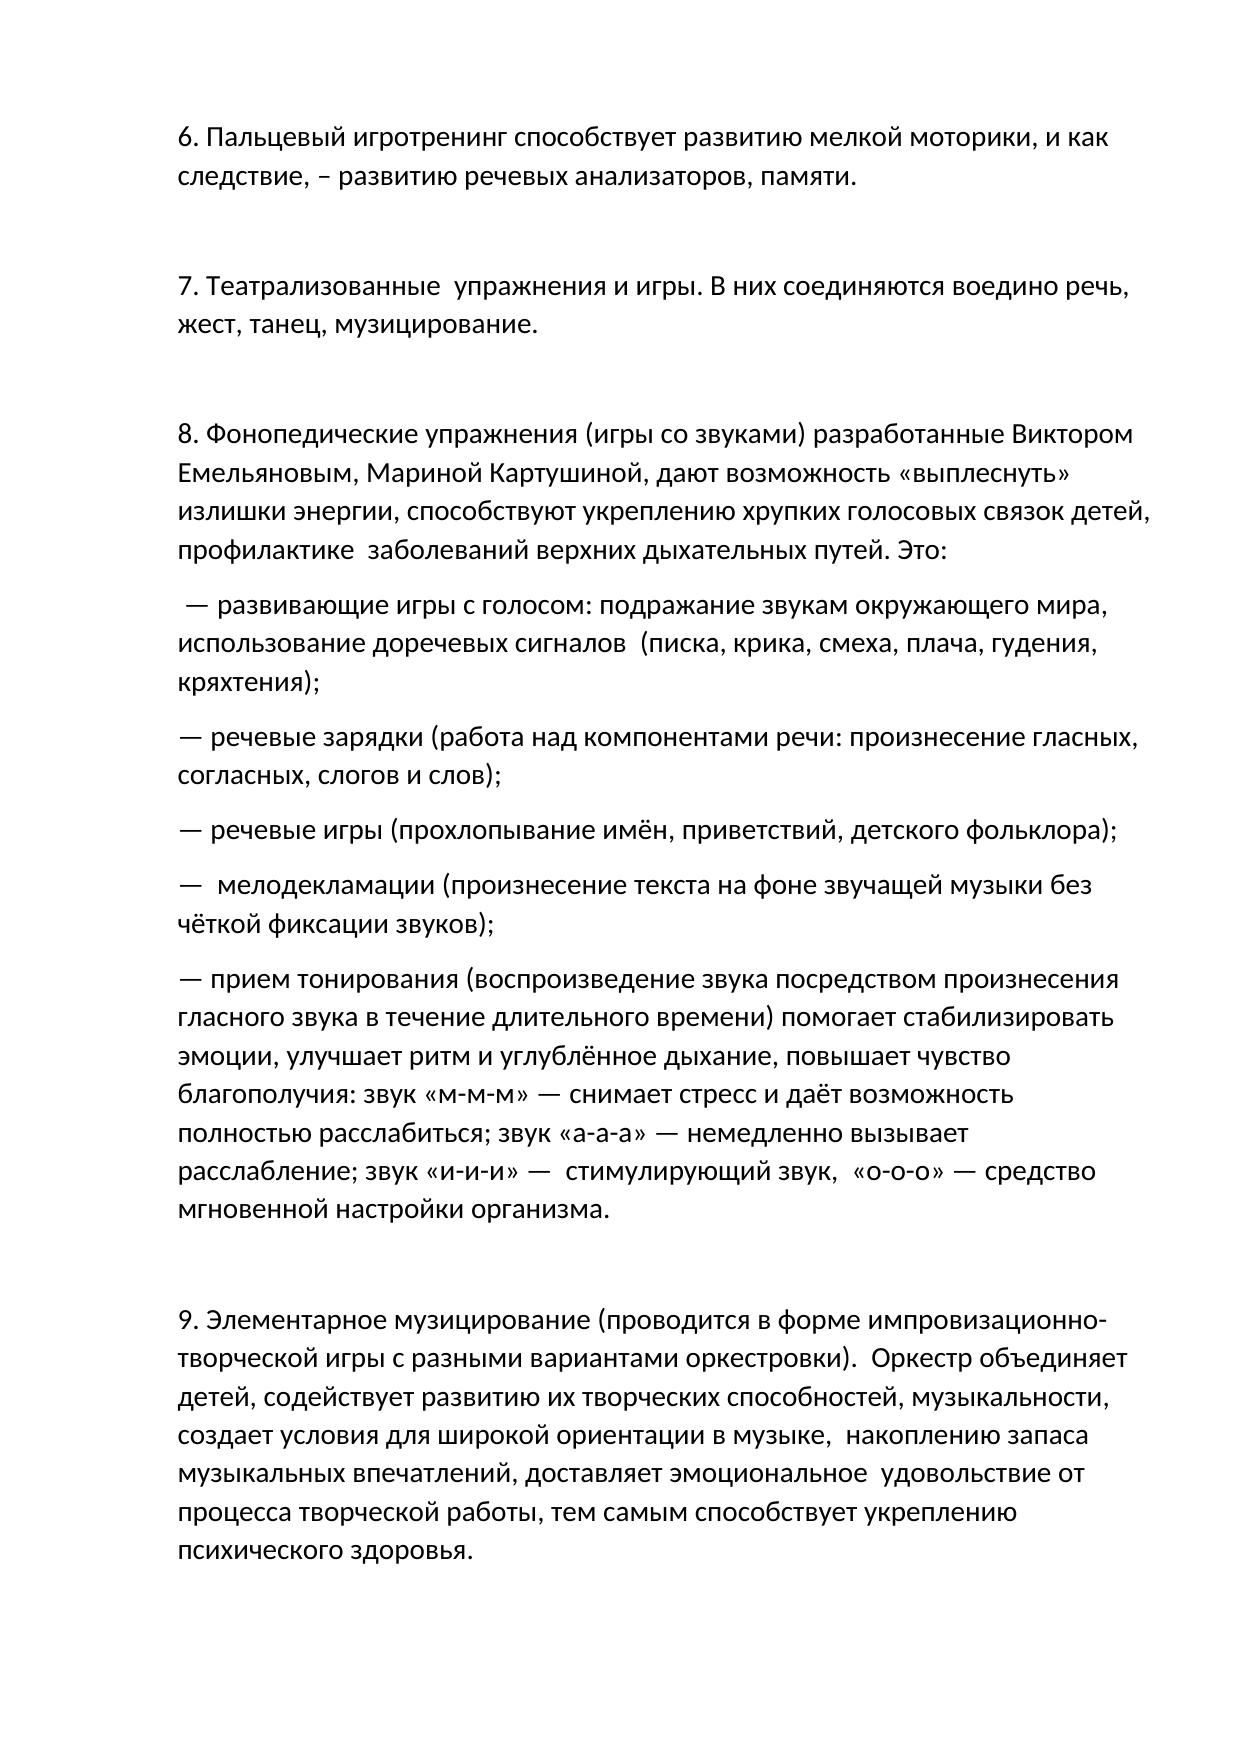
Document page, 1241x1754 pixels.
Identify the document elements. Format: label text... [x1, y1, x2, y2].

text — мелодекламации (произнесение текста на фоне звучащей музыки без чёткой фиксации звуков); [177, 866, 1152, 941]
text 7. Театрализованные упражнения и игры. В них соединяются воедино речь, жест, танец, музицирование. [177, 267, 1152, 341]
text — речевые игры (прохлопывание имён, приветствий, детского фольклора); [177, 811, 1152, 847]
text 9. Элементарное музицирование (проводится в форме импровизационно-творческой игры с разными вариантами оркестровки). Оркестр объединяет детей, содействует развитию их творческих способностей, музыкальности, создает условия для широкой ориентации в музыке, накоплению запаса музыкальных впечатлений, доставляет эмоциональное удовольствие от процесса творческой работы, тем самым способствует укреплению психического здоровья. [177, 1301, 1152, 1567]
text — речевые зарядки (работа над компонентами речи: произнесение гласных, согласных, слогов и слов); [177, 718, 1152, 792]
text 8. Фонопедические упражнения (игры со звуками) разработанные Виктором Емельяновым, Мариной Картушиной, дают возможность «выплеснуть» излишки энергии, способствуют укреплению хрупких голосовых связок детей, профилактике заболеваний верхних дыхательных путей. Это: [177, 415, 1152, 566]
text 6. Пальцевый игротренинг способствует развитию мелкой моторики, и как следствие, – развитию речевых анализаторов, памяти. [177, 118, 1152, 192]
text — развивающие игры с голосом: подражание звукам окружающего мира, использование доречевых сигналов (писка, крика, смеха, плача, гудения, кряхтения); [177, 586, 1152, 698]
text — прием тонирования (воспроизведение звука посредством произнесения гласного звука в течение длительного времени) помогает стабилизировать эмоции, улучшает ритм и углублённое дыхание, повышает чувство благополучия: звук «м-м-м» — снимает стресс и даёт возможность полностью расслабиться; звук «а-а-а» — немедленно вызывает расслабление; звук «и-и-и» — стимулирующий звук, «о-о-о» — средство мгновенной настройки организма. [177, 960, 1152, 1226]
